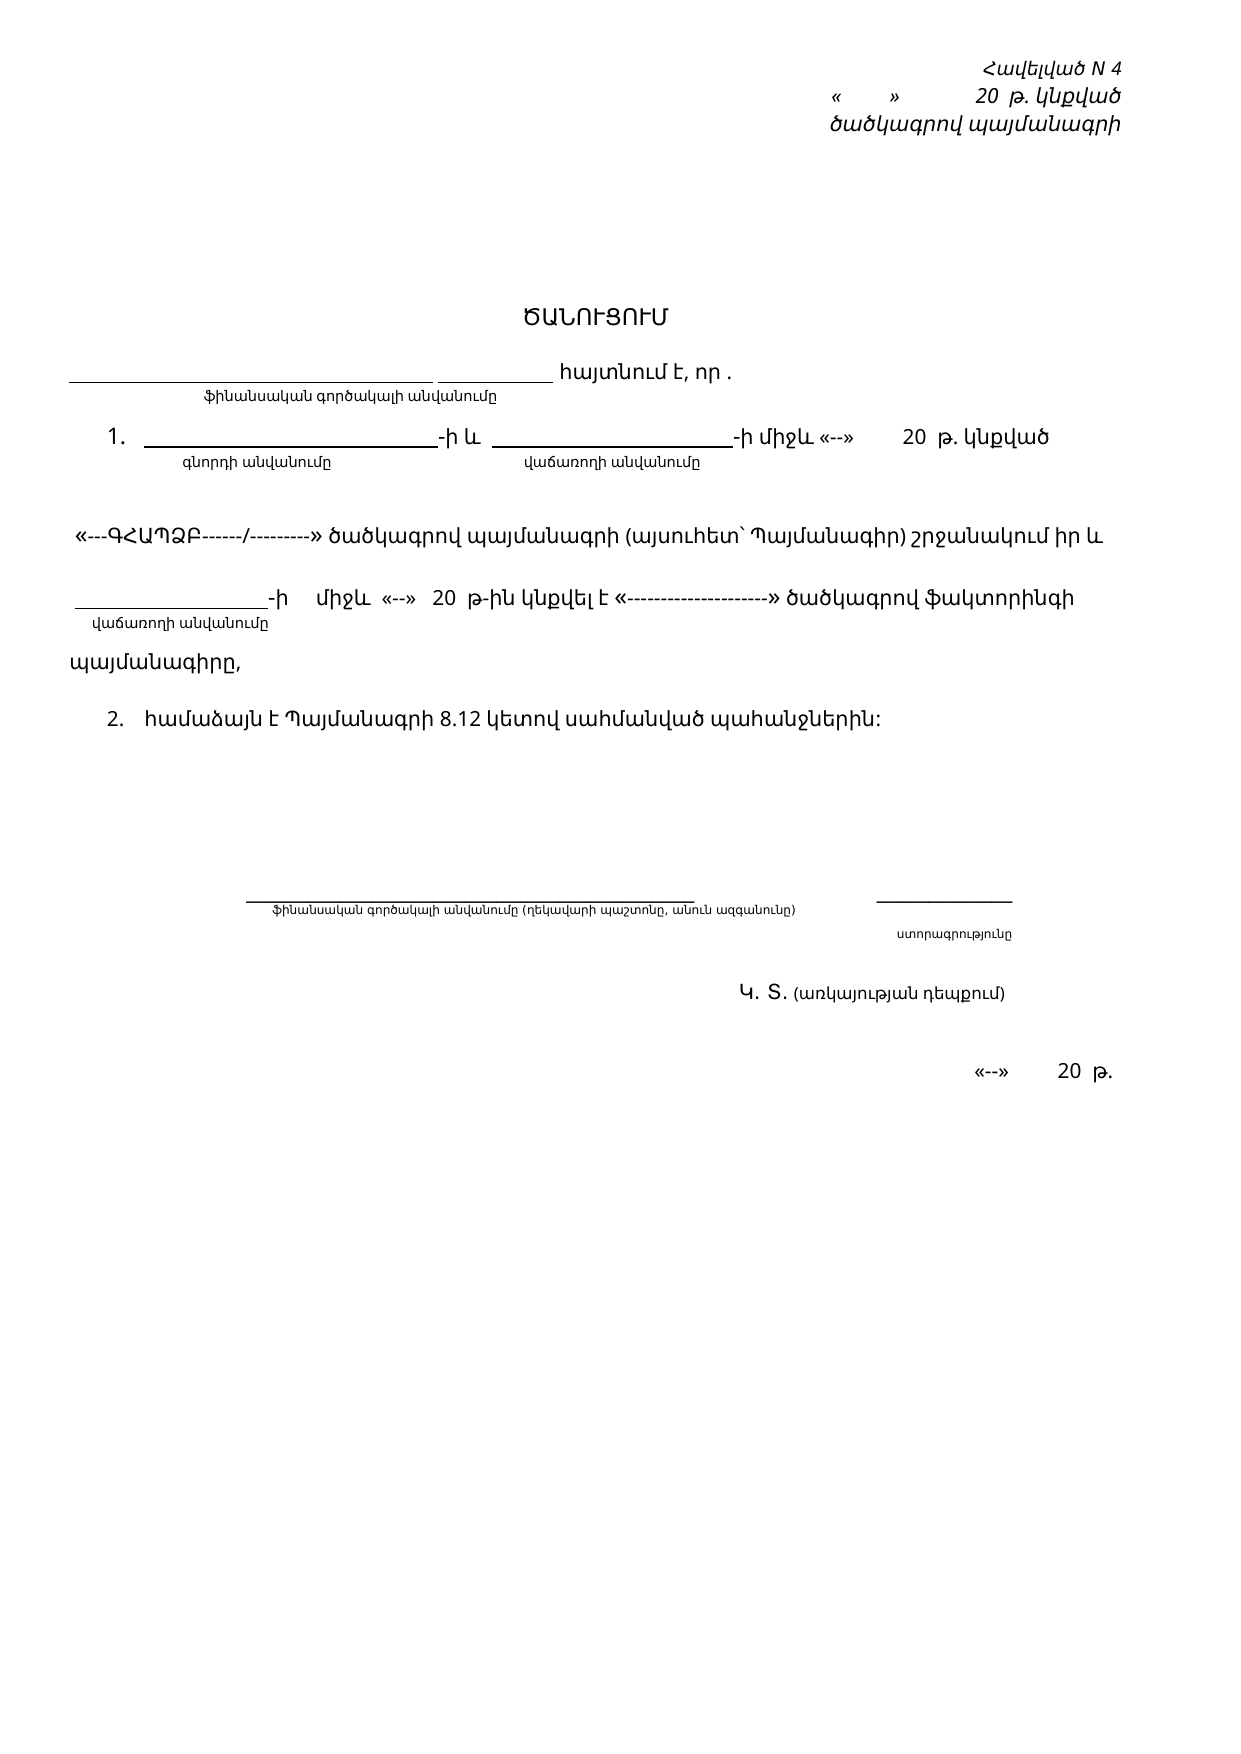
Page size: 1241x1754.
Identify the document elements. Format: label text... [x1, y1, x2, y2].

text «---ԳՀԱՊՁԲ------/---------» ծածկագրով պայմանագրի (այսուհետ՝ Պայմանագիր) շրջանակում իր և [69, 517, 1121, 551]
text ֆինանսական գործակալի անվանումը (ղեկավարի պաշտոնը, անուն ազգանունը) [69, 903, 1121, 927]
text հայտնում է, որ . [69, 357, 1121, 386]
text ֆինանսական գործակալի անվանումը [69, 386, 1121, 420]
text «--» 20 թ. [69, 1056, 1121, 1084]
text « » 20 թ. կնքված [69, 81, 1121, 109]
text գնորդի անվանումը վաճառողի անվանումը [69, 451, 1121, 485]
text Հավելված N 4 [69, 56, 1121, 81]
list համաձայն է Պայմանագրի 8.12 կետով սահմանված պահանջներին: [107, 704, 1121, 732]
text պայմանագիրը, [69, 647, 1121, 676]
text վաճառողի անվանումը [69, 613, 1121, 647]
list -ի և -ի միջև «--» 20 թ. կնքված [107, 420, 1121, 451]
text ստորագրությունը [69, 927, 1121, 952]
text ԾԱՆՈՒՑՈՒՄ [69, 304, 1121, 331]
text Կ. Տ. (առկայության դեպքում) [69, 980, 1121, 1004]
text ___________________________________________ _____________ [144, 879, 1121, 903]
text ծածկագրով պայմանագրի [69, 109, 1121, 138]
text -ի միջև «--» 20 թ-ին կնքվել է «---------------------» ծածկագրով ֆակտորինգի [69, 579, 1121, 613]
